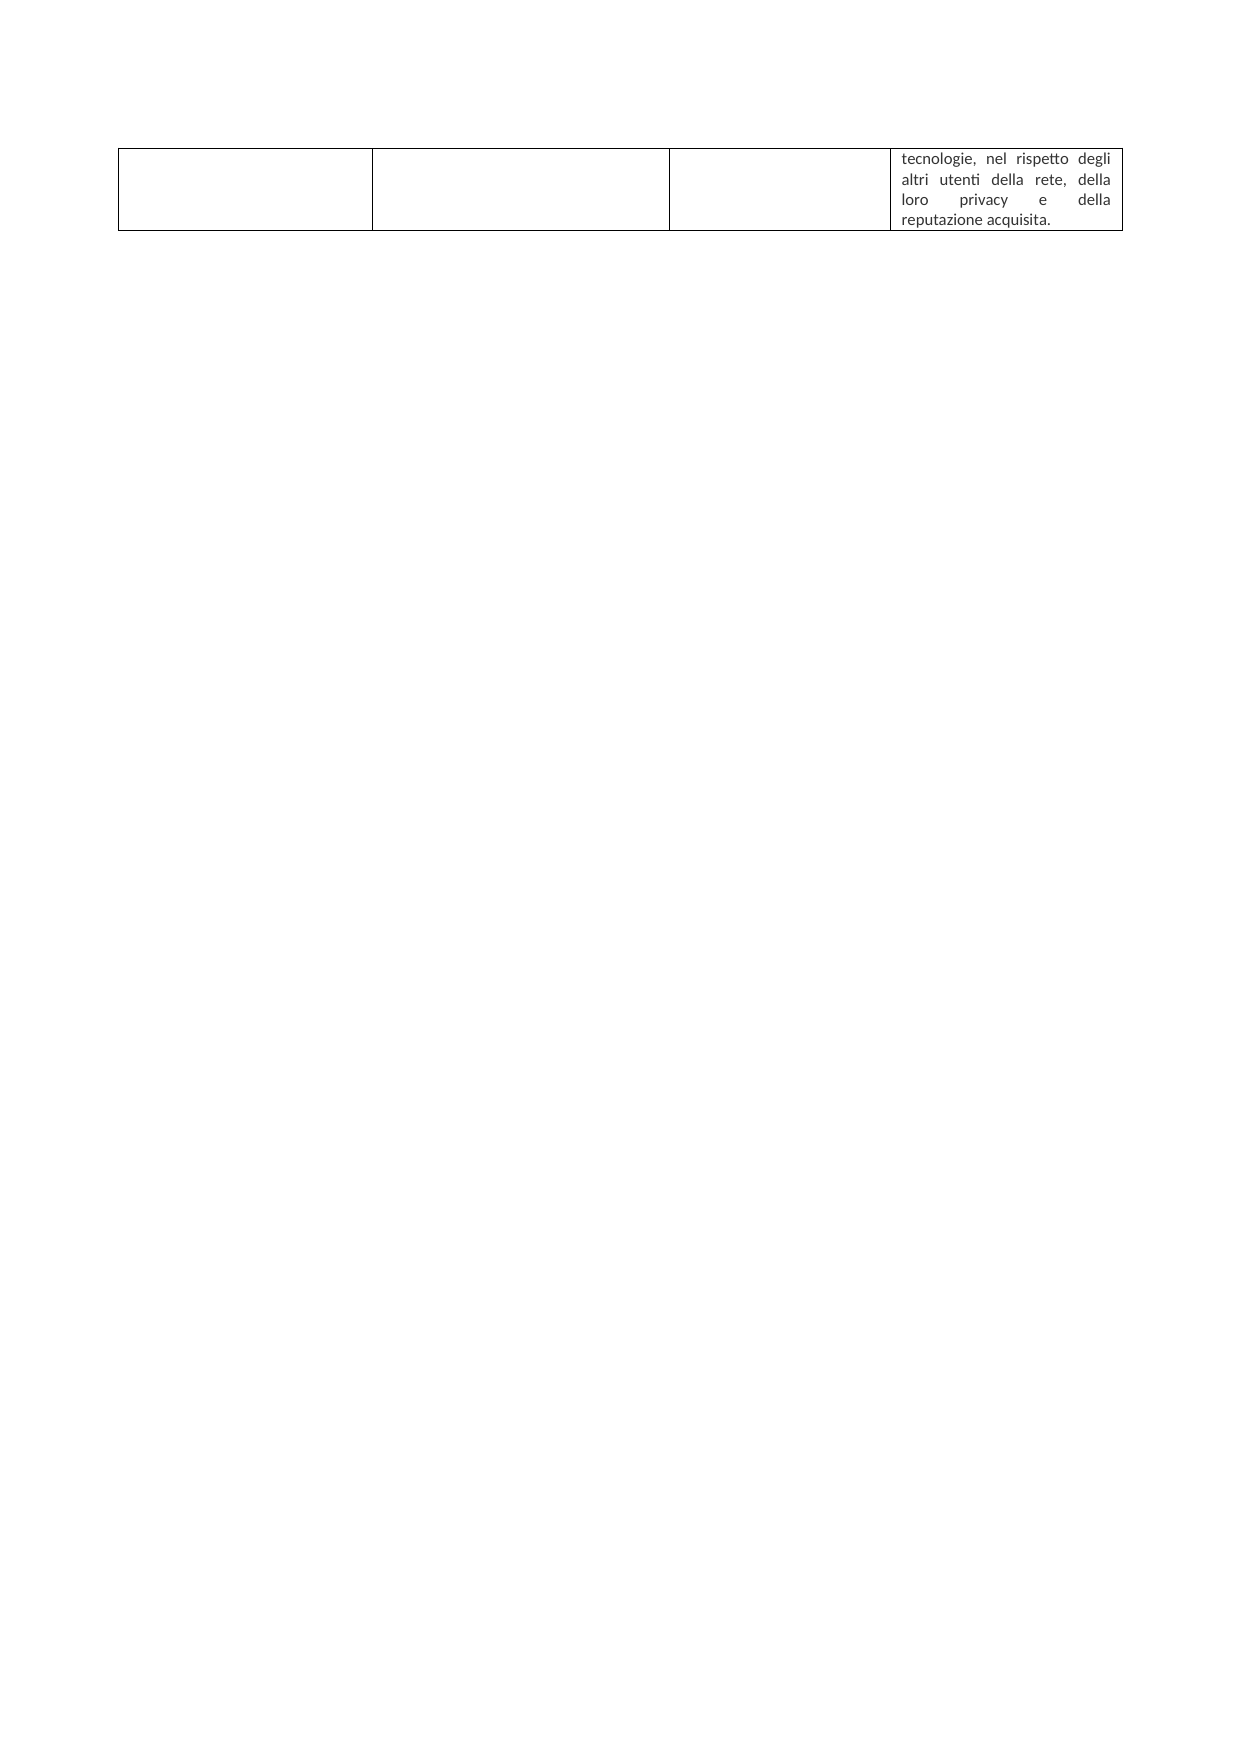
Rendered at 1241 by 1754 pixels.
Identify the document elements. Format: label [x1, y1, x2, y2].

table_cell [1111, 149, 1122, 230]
table_cell [119, 149, 372, 230]
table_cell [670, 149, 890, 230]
table_cell [373, 149, 669, 230]
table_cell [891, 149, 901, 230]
